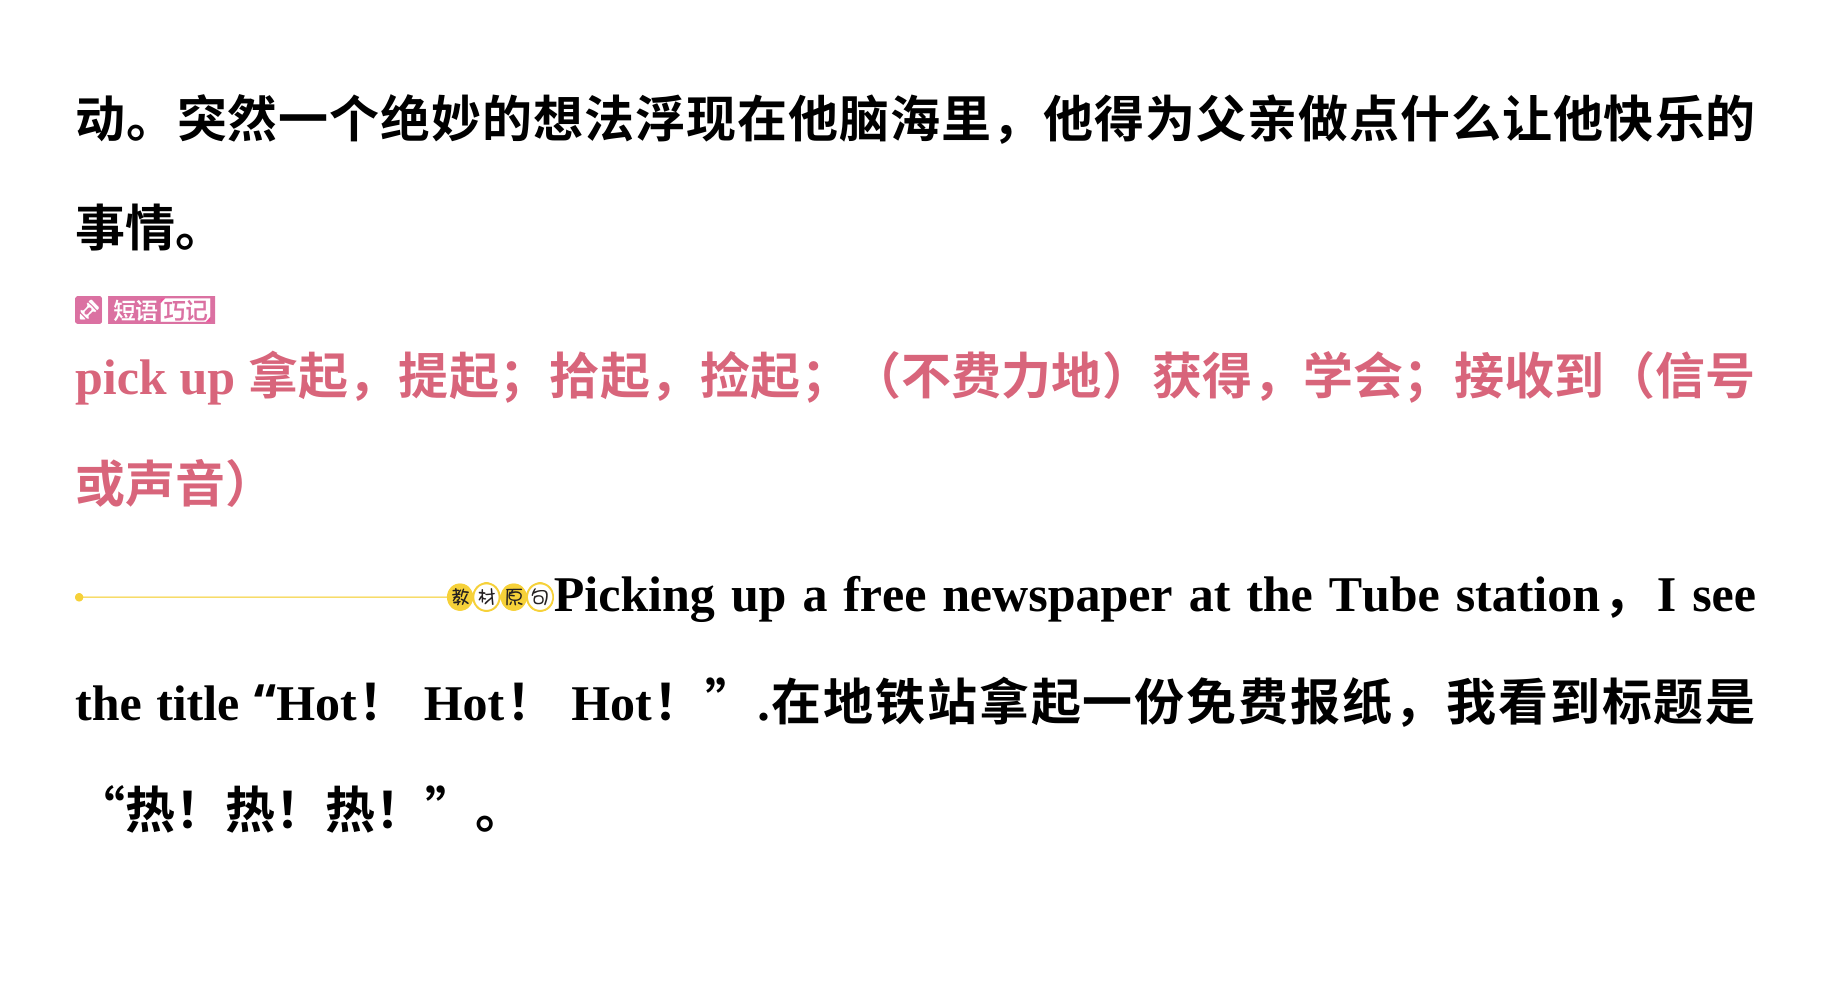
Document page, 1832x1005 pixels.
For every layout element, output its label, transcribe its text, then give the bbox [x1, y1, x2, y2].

picture [75, 582, 554, 612]
text Picking up a free newspaper at the Tube station，I see the title “Hot！ Hot！ Hot！”.在地铁站拿起一份免费报纸，我看到标题是“热！热！热！”。 [75, 553, 1756, 843]
text pick up 拿起，提起；拾起，捡起；（不费力地）获得，学会；接收到（信号或声音） [75, 336, 1756, 517]
picture [75, 296, 216, 324]
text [75, 79, 1756, 261]
